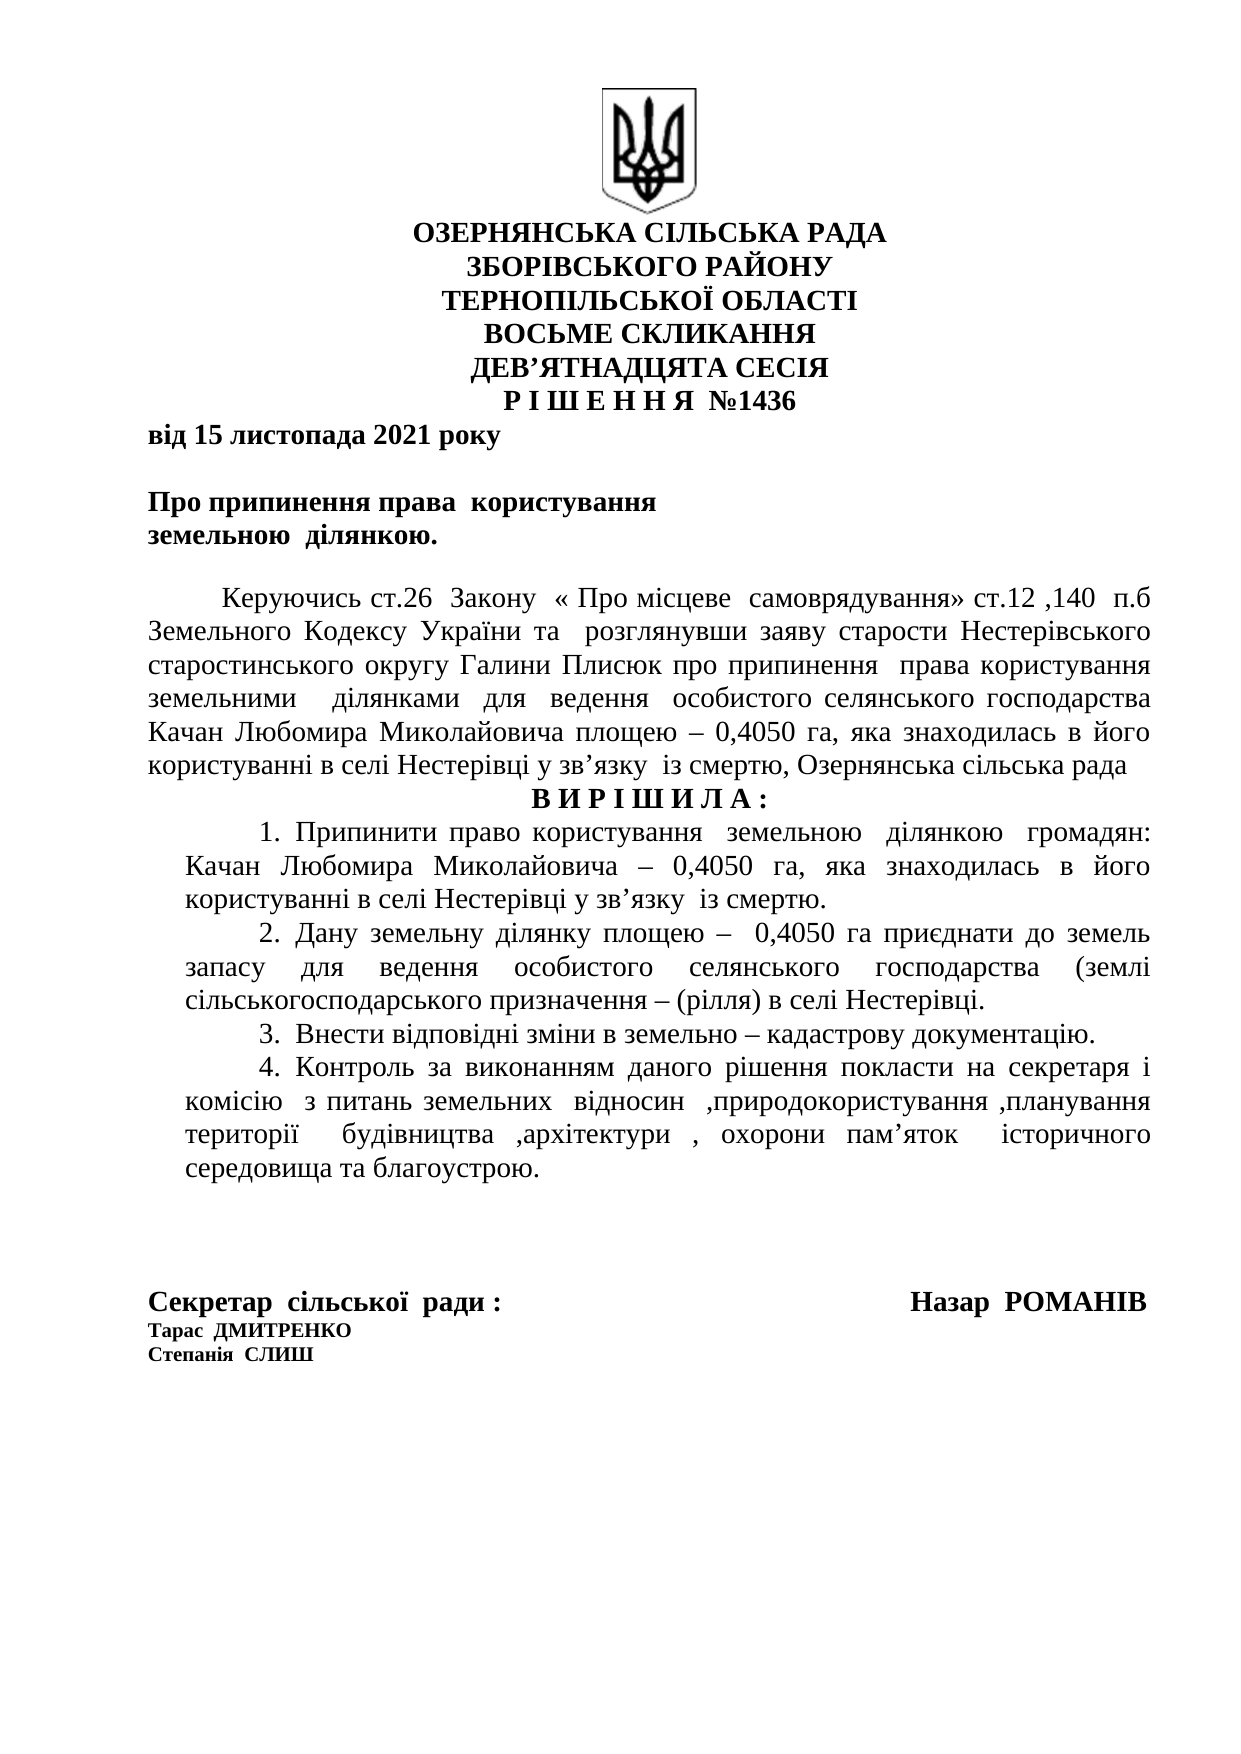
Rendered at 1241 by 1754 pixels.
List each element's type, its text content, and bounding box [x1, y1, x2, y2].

text ОЗЕРНЯНСЬКА СІЛЬСЬКА РАДА [148, 216, 1152, 249]
text ВОСЬМЕ СКЛИКАННЯ [148, 316, 1152, 350]
text Степанія СЛИШ [148, 1342, 1152, 1366]
text Про припинення права користування [148, 484, 1152, 517]
list Дану земельну ділянку площею – 0,4050 га приєднати до земель запасу для ведення особистого селянського господарства (землі сільськогосподарського призначення – (рілля) в селі Нестерівці. [185, 915, 1152, 1016]
picture [602, 88, 698, 216]
text Тарас ДМИТРЕНКО [148, 1318, 1152, 1342]
text Секретар сільської ради : Назар РОМАНІВ [148, 1284, 1152, 1318]
text від 15 листопада 2021 року [148, 417, 1152, 450]
text ТЕРНОПІЛЬСЬКОЇ ОБЛАСТІ [148, 283, 1152, 316]
list Припинити право користування земельною ділянкою громадян: Качан Любомира Миколайовича – 0,4050 га, яка знаходилась в його користуванні в селі Нестерівці у зв’язку із смертю. [185, 814, 1152, 915]
text земельною ділянкою. [148, 517, 1152, 551]
list Контроль за виконанням даного рішення покласти на секретаря і комісію з питань земельних відносин ,природокористування ,планування території будівництва ,архітектури , охорони пам’яток історичного середовища та благоустрою. [185, 1049, 1152, 1183]
text В И Р І Ш И Л А : [148, 781, 1152, 814]
text Р І Ш Е Н Н Я №1436 [148, 383, 1152, 417]
text ЗБОРІВСЬКОГО РАЙОНУ [148, 249, 1152, 283]
text ДЕВ’ЯТНАДЦЯТА СЕСІЯ [148, 350, 1152, 383]
list Внести відповідні зміни в земельно – кадастрову документацію. [185, 1016, 1152, 1049]
text Керуючись ст.26 Закону « Про місцеве самоврядування» ст.12 ,140 п.б Земельного Кодексу України та розглянувши заяву старости Нестерівського старостинського округу Галини Плисюк про припинення права користування земельними ділянками для ведення особистого селянського господарства Качан Любомира Миколайовича площею – 0,4050 га, яка знаходилась в його користуванні в селі Нестерівці у зв’язку із смертю, Озернянська сільська рада [148, 580, 1152, 781]
